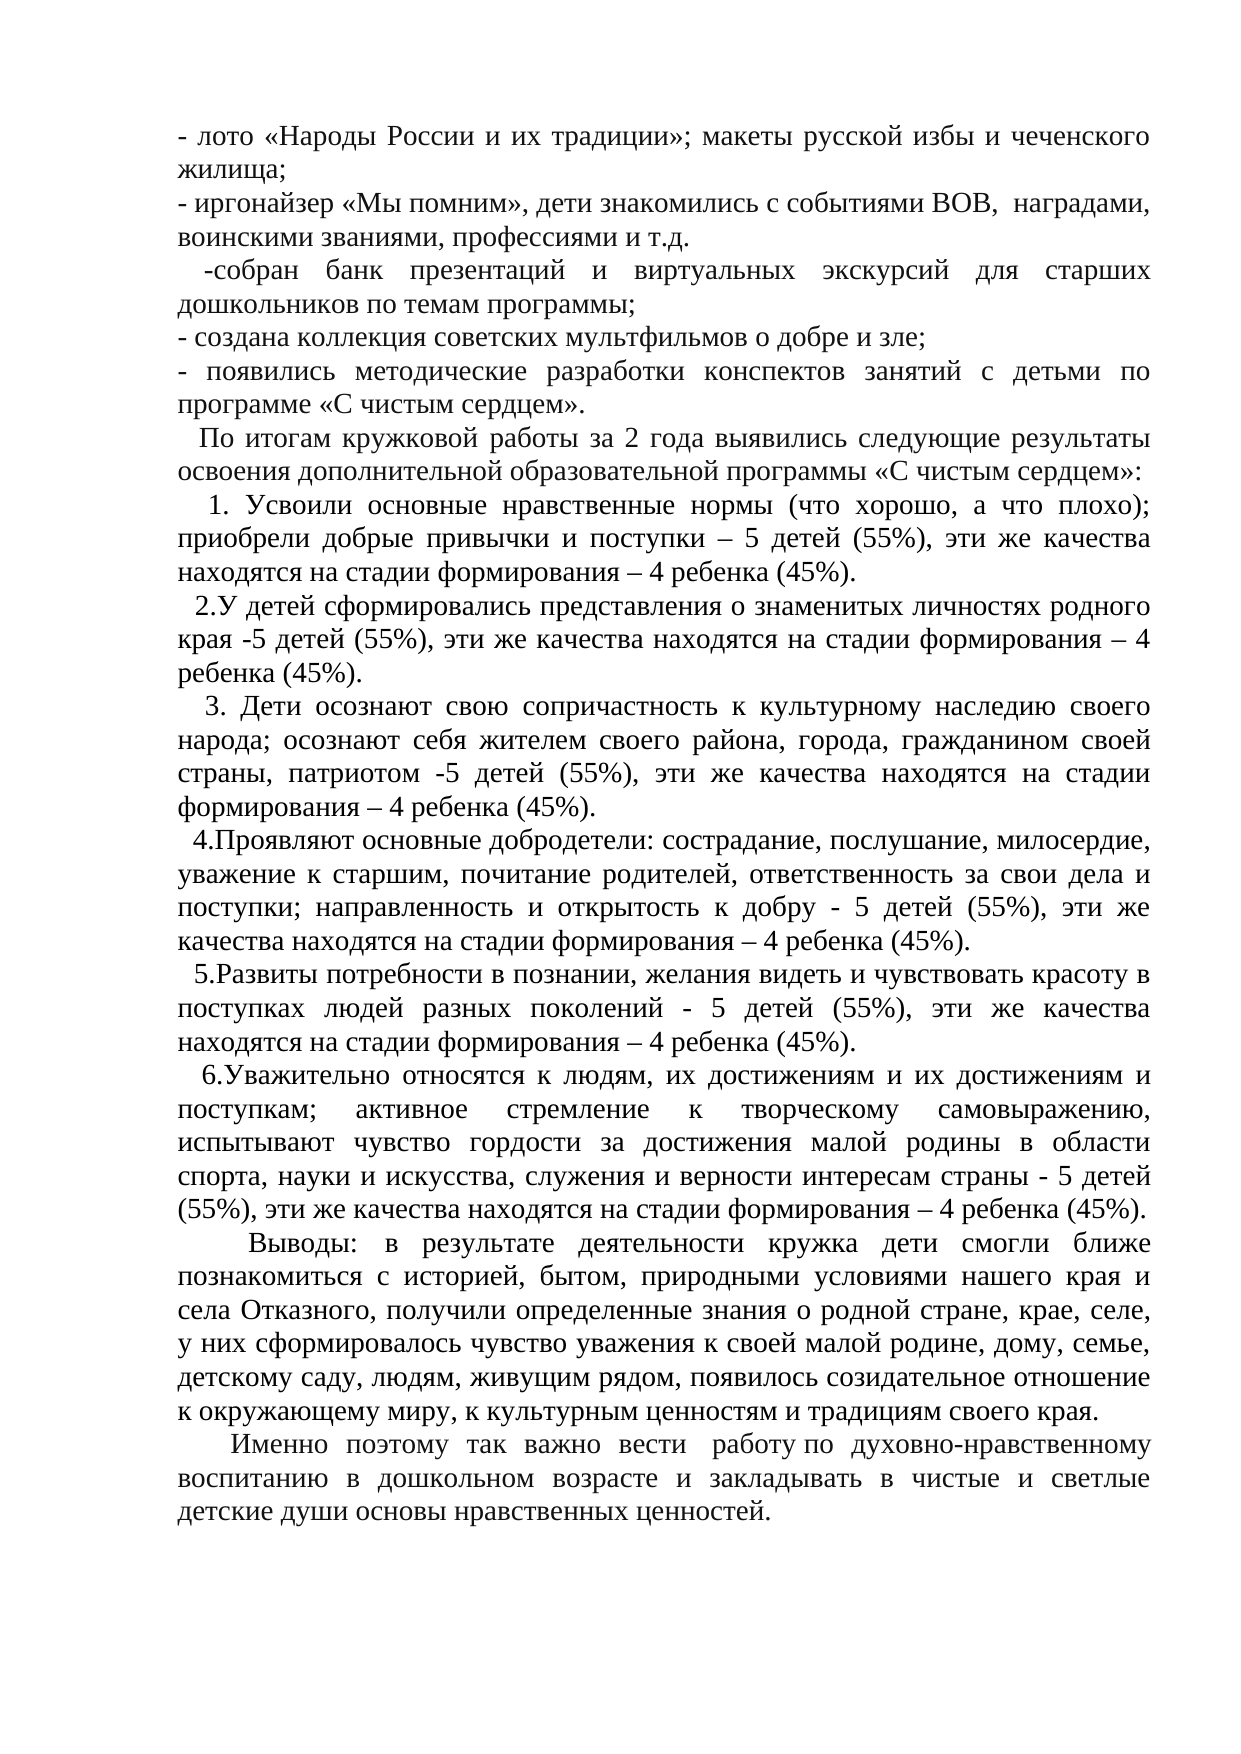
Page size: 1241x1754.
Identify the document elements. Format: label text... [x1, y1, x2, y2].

text Именно поэтому так важно вести работу по духовно-нравственному воспитанию в дошкольном возрасте и закладывать в чистые и светлые детские души основы нравственных ценностей. [177, 1426, 1152, 1527]
text - создана коллекция советских мультфильмов о добре и зле; [177, 319, 1152, 353]
text -собран банк презентаций и виртуальных экскурсий для старших дошкольников по темам программы; [177, 252, 1152, 319]
text - иргонайзер «Мы помним», дети знакомились с событиями ВОВ, наградами, воинскими званиями, профессиями и т.д. [177, 185, 1152, 252]
text Выводы: в результате деятельности кружка дети смогли ближе познакомиться с историей, бытом, природными условиями нашего края и села Отказного, получили определенные знания о родной стране, крае, селе, у них сформировалось чувство уважения к своей малой родине, дому, семье, детскому саду, людям, живущим рядом, появилось созидательное отношение к окружающему миру, к культурным ценностям и традициям своего края. [177, 1225, 1152, 1426]
text 4.Проявляют основные добродетели: сострадание, послушание, милосердие, уважение к старшим, почитание родителей, ответственность за свои дела и поступки; направленность и открытость к добру - 5 детей (55%), эти же качества находятся на стадии формирования – 4 ребенка (45%). [177, 822, 1152, 957]
text По итогам кружковой работы за 2 года выявились следующие результаты освоения дополнительной образовательной программы «С чистым сердцем»: [177, 420, 1152, 487]
text 1. Усвоили основные нравственные нормы (что хорошо, а что плохо); приобрели добрые привычки и поступки – 5 детей (55%), эти же качества находятся на стадии формирования – 4 ребенка (45%). [177, 487, 1152, 588]
text - появились методические разработки конспектов занятий с детьми по программе «С чистым сердцем». [177, 353, 1152, 420]
text - лото «Народы России и их традиции»; макеты русской избы и чеченского жилища; [177, 118, 1152, 185]
text 2.У детей сформировались представления о знаменитых личностях родного края -5 детей (55%), эти же качества находятся на стадии формирования – 4 ребенка (45%). [177, 588, 1152, 688]
text 3. Дети осознают свою сопричастность к культурному наследию своего народа; осознают себя жителем своего района, города, гражданином своей страны, патриотом -5 детей (55%), эти же качества находятся на стадии формирования – 4 ребенка (45%). [177, 688, 1152, 822]
text 5.Развиты потребности в познании, желания видеть и чувствовать красоту в поступках людей разных поколений - 5 детей (55%), эти же качества находятся на стадии формирования – 4 ребенка (45%). [177, 957, 1152, 1057]
text 6.Уважительно относятся к людям, их достижениям и их достижениям и поступкам; активное стремление к творческому самовыражению, испытывают чувство гордости за достижения малой родины в области спорта, науки и искусства, служения и верности интересам страны - 5 детей (55%), эти же качества находятся на стадии формирования – 4 ребенка (45%). [177, 1057, 1152, 1225]
